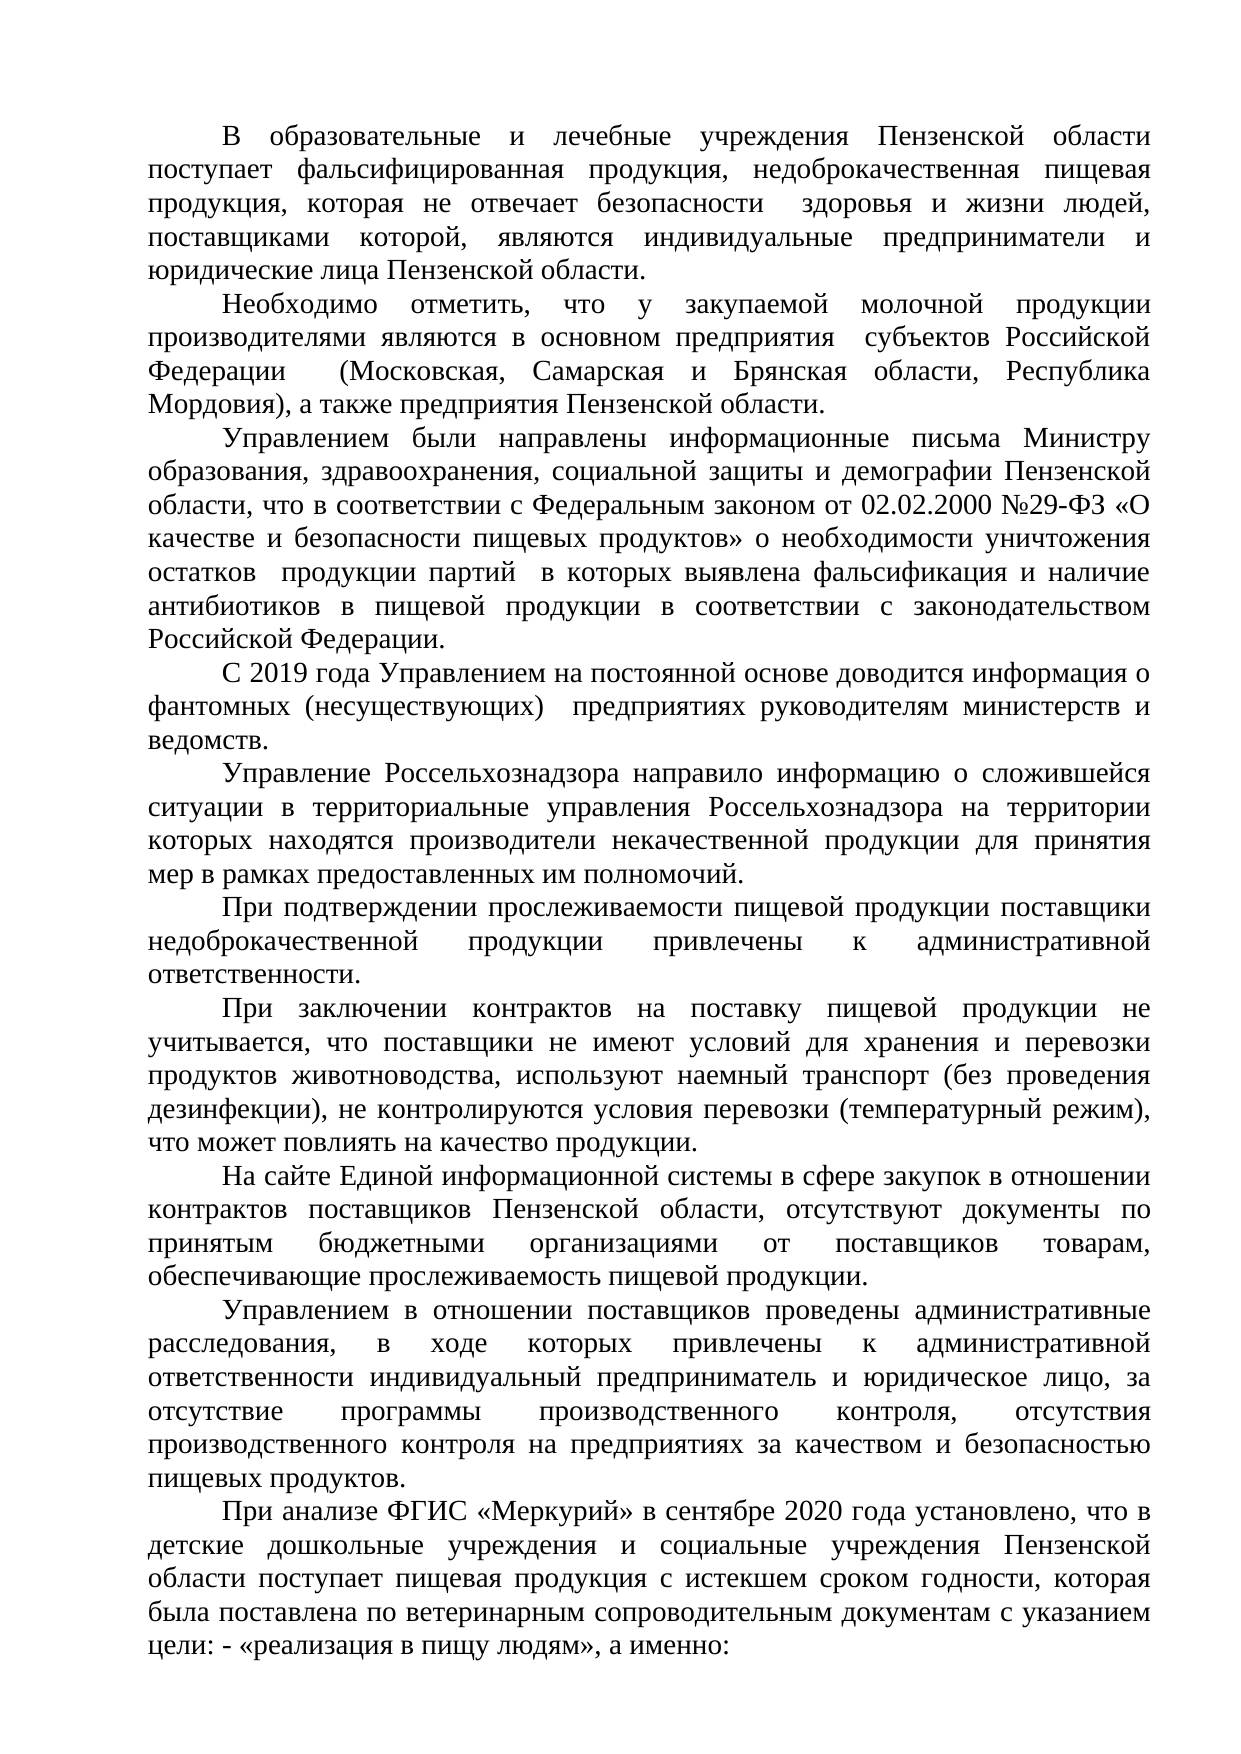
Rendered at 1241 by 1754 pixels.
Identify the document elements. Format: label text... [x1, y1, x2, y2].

text С 2019 года Управлением на постоянной основе доводится информация о фантомных (несуществующих) предприятиях руководителям министерств и ведомств. [148, 655, 1152, 755]
text При подтверждении прослеживаемости пищевой продукции поставщики недоброкачественной продукции привлечены к административной ответственности. [148, 889, 1152, 990]
text При анализе ФГИС «Меркурий» в сентябре 2020 года установлено, что в детские дошкольные учреждения и социальные учреждения Пензенской области поступает пищевая продукция с истекшем сроком годности, которая была поставлена по ветеринарным сопроводительным документам с указанием цели: - «реализация в пищу людям», а именно: [148, 1493, 1152, 1661]
text Необходимо отметить, что у закупаемой молочной продукции производителями являются в основном предприятия субъектов Российской Федерации (Московская, Самарская и Брянская области, Республика Мордовия), а также предприятия Пензенской области. [148, 286, 1152, 420]
text Управлением были направлены информационные письма Министру образования, здравоохранения, социальной защиты и демографии Пензенской области, что в соответствии с Федеральным законом от 02.02.2000 №29-ФЗ «О качестве и безопасности пищевых продуктов» о необходимости уничтожения остатков продукции партий в которых выявлена фальсификация и наличие антибиотиков в пищевой продукции в соответствии с законодательством Российской Федерации. [148, 420, 1152, 655]
text Управление Россельхознадзора направило информацию о сложившейся ситуации в территориальные управления Россельхознадзора на территории которых находятся производители некачественной продукции для принятия мер в рамках предоставленных им полномочий. [148, 755, 1152, 889]
text Управлением в отношении поставщиков проведены административные расследования, в ходе которых привлечены к административной ответственности индивидуальный предприниматель и юридическое лицо, за отсутствие программы производственного контроля, отсутствия производственного контроля на предприятиях за качеством и безопасностью пищевых продуктов. [148, 1292, 1152, 1493]
text При заключении контрактов на поставку пищевой продукции не учитывается, что поставщики не имеют условий для хранения и перевозки продуктов животноводства, используют наемный транспорт (без проведения дезинфекции), не контролируются условия перевозки (температурный режим), что может повлиять на качество продукции. [148, 990, 1152, 1158]
text На сайте Единой информационной системы в сфере закупок в отношении контрактов поставщиков Пензенской области, отсутствуют документы по принятым бюджетными организациями от поставщиков товарам, обеспечивающие прослеживаемость пищевой продукции. [148, 1158, 1152, 1292]
text В образовательные и лечебные учреждения Пензенской области поступает фальсифицированная продукция, недоброкачественная пищевая продукция, которая не отвечает безопасности здоровья и жизни людей, поставщиками которой, являются индивидуальные предприниматели и юридические лица Пензенской области. [148, 118, 1152, 286]
